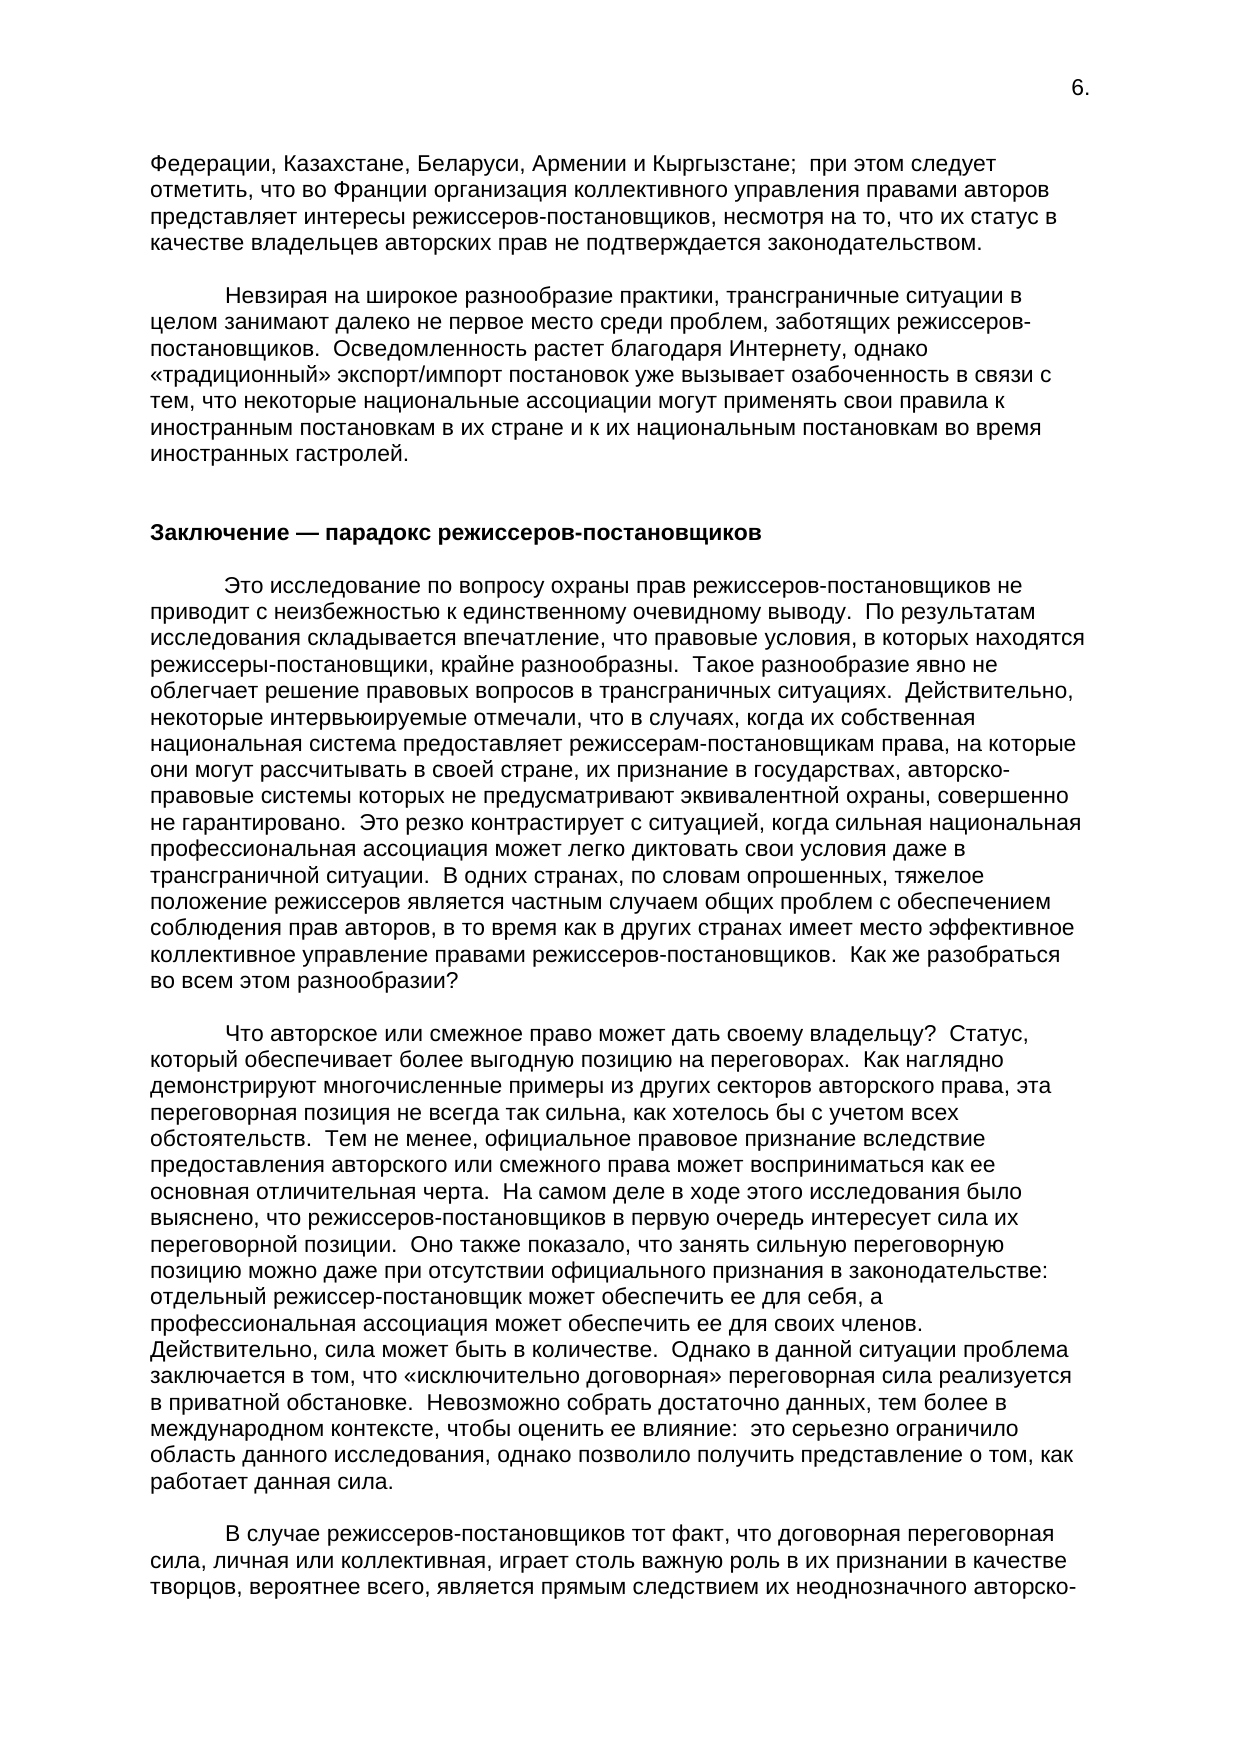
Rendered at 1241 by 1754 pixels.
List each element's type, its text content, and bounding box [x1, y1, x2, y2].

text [150, 1520, 1090, 1599]
text Заключение — парадокс режиссеров-постановщиков [150, 519, 1090, 545]
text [150, 150, 1090, 255]
text Что авторское или смежное право может дать своему владельцу? Статус, который обеспечивает более выгодную позицию на переговорах. Как наглядно демонстрируют многочисленные примеры из других секторов авторского права, эта переговорная позиция не всегда так сильна, как хотелось бы с учетом всех обстоятельств. Тем не менее, официальное правовое признание вследствие предоставления авторского или смежного права может восприниматься как ее основная отличительная черта. На самом деле в ходе этого исследования было выяснено, что режиссеров-постановщиков в первую очередь интересует сила их переговорной позиции. Оно также показало, что занять сильную переговорную позицию можно даже при отсутствии официального признания в законодательстве: отдельный режиссер-постановщик может обеспечить ее для себя, а профессиональная ассоциация может обеспечить ее для своих членов. Действительно, сила может быть в количестве. Однако в данной ситуации проблема заключается в том, что «исключительно договорная» переговорная сила реализуется в приватной обстановке. Невозможно собрать достаточно данных, тем более в международном контексте, чтобы оценить ее влияние: это серьезно ограничило область данного исследования, однако позволило получить представление о том, как работает данная сила. [150, 1020, 1090, 1494]
text Невзирая на широкое разнообразие практики, трансграничные ситуации в целом занимают далеко не первое место среди проблем, заботящих режиссеров-постановщиков. Осведомленность растет благодаря Интернету, однако «традиционный» экспорт/импорт постановок уже вызывает озабоченность в связи с тем, что некоторые национальные ассоциации могут применять свои правила к иностранным постановкам в их стране и к их национальным постановкам во время иностранных гастролей. [150, 282, 1090, 466]
text Это исследование по вопросу охраны прав режиссеров-постановщиков не приводит с неизбежностью к единственному очевидному выводу. По результатам исследования складывается впечатление, что правовые условия, в которых находятся режиссеры-постановщики, крайне разнообразны. Такое разнообразие явно не облегчает решение правовых вопросов в трансграничных ситуациях. Действительно, некоторые интервьюируемые отмечали, что в случаях, когда их собственная национальная система предоставляет режиссерам-постановщикам права, на которые они могут рассчитывать в своей стране, их признание в государствах, авторско-правовые системы которых не предусматривают эквивалентной охраны, совершенно не гарантировано. Это резко контрастирует с ситуацией, когда сильная национальная профессиональная ассоциация может легко диктовать свои условия даже в трансграничной ситуации. В одних странах, по словам опрошенных, тяжелое положение режиссеров является частным случаем общих проблем с обеспечением соблюдения прав авторов, в то время как в других странах имеет место эффективное коллективное управление правами режиссеров-постановщиков. Как же разобраться во всем этом разнообразии? [150, 572, 1090, 993]
